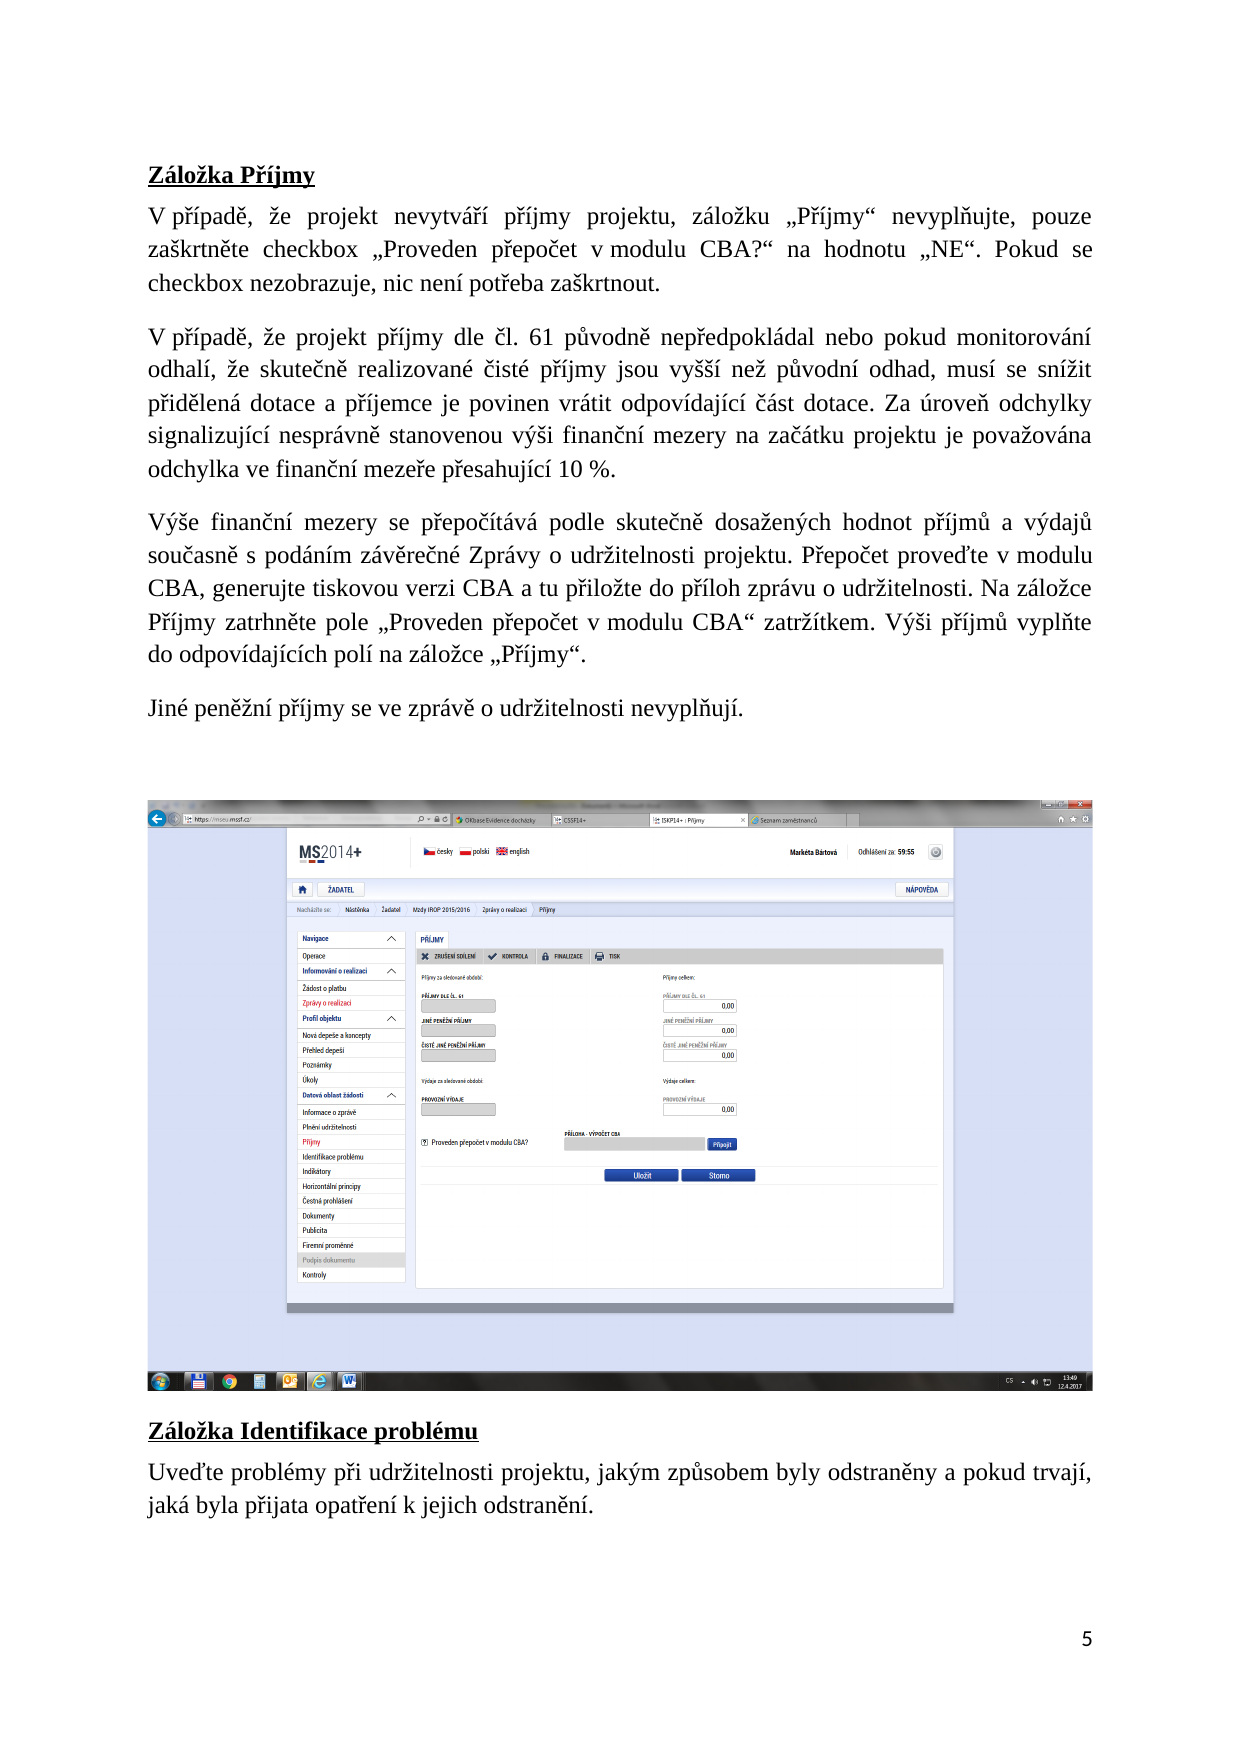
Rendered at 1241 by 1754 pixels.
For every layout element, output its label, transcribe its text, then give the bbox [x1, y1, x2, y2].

text Uveďte problémy při udržitelnosti projektu, jakým způsobem byly odstraněny a pokud trvají, jaká byla přijata opatření k jejich odstranění. [148, 1457, 1093, 1519]
text Záložka Příjmy [148, 160, 1093, 189]
text Jiné peněžní příjmy se ve zprávě o udržitelnosti nevyplňují. [148, 693, 1093, 722]
text Záložka Identifikace problému [148, 1416, 1093, 1445]
picture [147, 800, 1093, 1391]
text V případě, že projekt nevytváří příjmy projektu, záložku „Příjmy“ nevyplňujte, pouze zaškrtněte checkbox „Proveden přepočet v modulu CBA?“ na hodnotu „NE“. Pokud se checkbox nezobrazuje, nic není potřeba zaškrtnout. [148, 201, 1093, 296]
text Výše finanční mezery se přepočítává podle skutečně dosažených hodnot příjmů a výdajů současně s podáním závěrečné Zprávy o udržitelnosti projektu. Přepočet proveďte v modulu CBA, generujte tiskovou verzi CBA a tu přiložte do příloh zprávu o udržitelnosti. Na záložce Příjmy zatrhněte pole „Proveden přepočet v modulu CBA“ zatržítkem. Výši příjmů vyplňte do odpovídajících polí na záložce „Příjmy“. [148, 507, 1093, 668]
text V případě, že projekt příjmy dle čl. 61 původně nepředpokládal nebo pokud monitorování odhalí, že skutečně realizované čisté příjmy jsou vyšší než původní odhad, musí se snížit přidělená dotace a příjemce je povinen vrátit odpovídající část dotace. Za úroveň odchylky signalizující nesprávně stanovenou výši finanční mezery na začátku projektu je považována odchylka ve finanční mezeře přesahující 10 %. [148, 322, 1093, 482]
